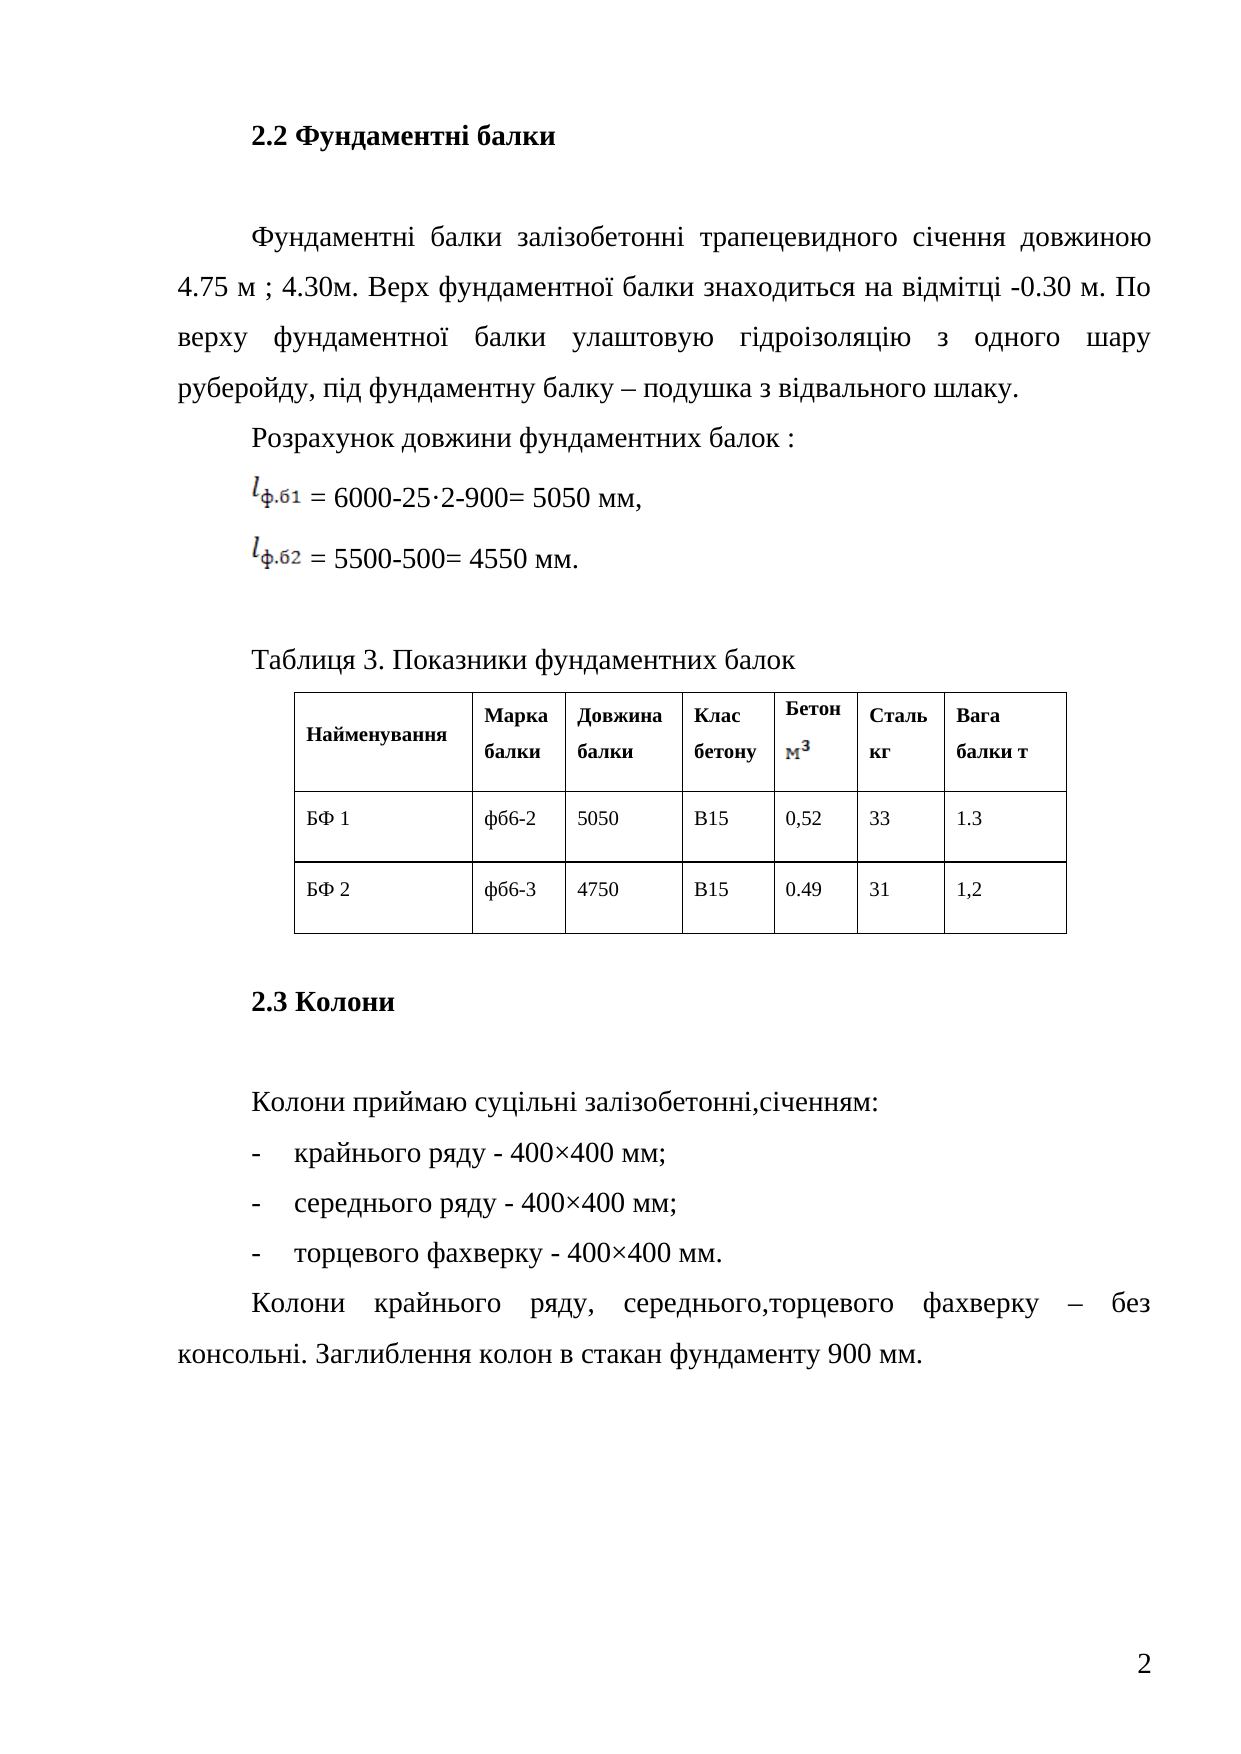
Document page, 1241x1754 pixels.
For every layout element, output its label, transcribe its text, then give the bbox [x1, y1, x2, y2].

table_header Марка балки [473, 693, 565, 791]
text Колони приймаю суцільні залізобетонні,січенням: [177, 1084, 1152, 1118]
table_header Клас бетону [683, 693, 774, 791]
table_cell 1.3 [945, 792, 1066, 861]
table_cell В15 [683, 863, 774, 932]
table_cell фб6-3 [473, 863, 565, 932]
table_cell В15 [683, 792, 774, 861]
picture [785, 737, 812, 766]
table_cell БФ 1 [295, 792, 472, 861]
table_header Бетон [775, 693, 857, 791]
text 2.3 Колони [177, 984, 1152, 1017]
table_cell фб6-2 [473, 792, 565, 861]
text Фундаментні балки залізобетонні трапецевидного січення довжиною 4.75 м ; 4.30м. Верх фундаментної балки знаходиться на відмітці -0.30 м. По верху фундаментної балки улаштовую гідроізоляцію з одного шару руберойду, під фундаментну балку – подушка з відвального шлаку. [177, 219, 1152, 403]
table_cell 31 [858, 863, 944, 932]
table_cell БФ 2 [295, 863, 472, 932]
text = 6000-25·2-900= 5050 мм, [177, 470, 1152, 514]
list торцевого фахверку - 400×400 мм. [177, 1235, 1152, 1269]
list крайнього ряду - 400×400 мм; [177, 1135, 1152, 1168]
picture [251, 470, 303, 508]
table_header Сталь кг [858, 693, 944, 791]
table_cell 0,52 [775, 792, 857, 861]
table_cell 0.49 [775, 863, 857, 932]
text = 5500-500= 4550 мм. [177, 531, 1152, 575]
list середнього ряду - 400×400 мм; [177, 1185, 1152, 1218]
text Розрахунок довжини фундаментних балок : [177, 420, 1152, 453]
text 2.2 Фундаментні балки [177, 118, 1152, 152]
text Таблиця 3. Показники фундаментних балок [177, 642, 1152, 675]
table_cell 5050 [566, 792, 682, 861]
picture [251, 530, 303, 569]
table_header Довжина балки [566, 693, 682, 791]
table_cell 33 [858, 792, 944, 861]
table_cell 4750 [566, 863, 682, 932]
table_header Вага балки т [945, 693, 1066, 791]
text Колони крайнього ряду, середнього,торцевого фахверку – без консольні. Заглиблення колон в стакан фундаменту 900 мм. [177, 1286, 1152, 1369]
table_header Найменування [295, 693, 472, 791]
table_cell 1,2 [945, 863, 1066, 932]
